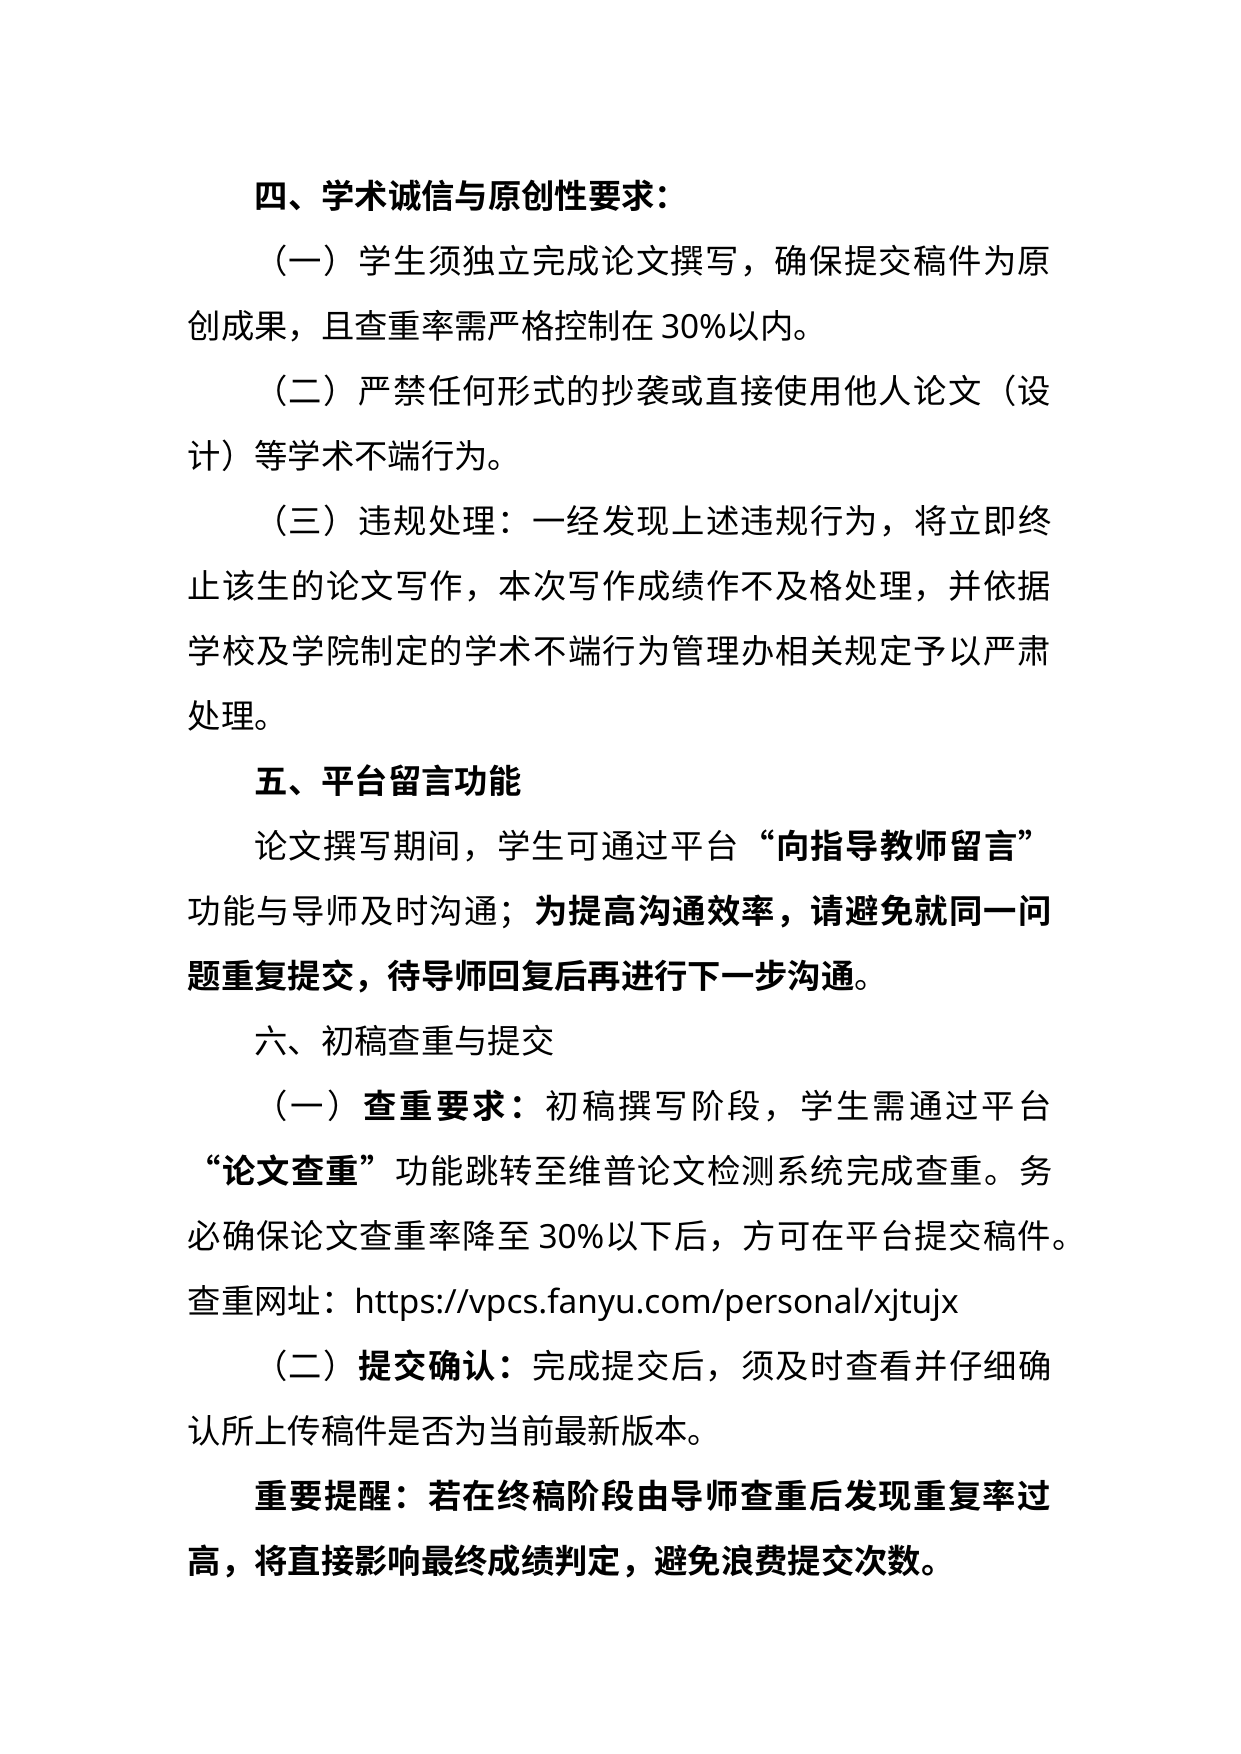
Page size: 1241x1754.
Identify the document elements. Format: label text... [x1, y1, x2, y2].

text 论文撰写期间，学生可通过平台“向指导教师留言”功能与导师及时沟通；为提高沟通效率，请避免就同一问题重复提交，待导师回复后再进行下一步沟通。 [187, 812, 1053, 1007]
text 重要提醒：若在终稿阶段由导师查重后发现重复率过高，将直接影响最终成绩判定，避免浪费提交次数。 [187, 1462, 1053, 1592]
text （三）违规处理：一经发现上述违规行为，将立即终止该生的论文写作，本次写作成绩作不及格处理，并依据学校及学院制定的学术不端行为管理办相关规定予以严肃处理。 [187, 487, 1053, 747]
text （一）学生须独立完成论文撰写，确保提交稿件为原创成果，且查重率需严格控制在30%以内。 [187, 227, 1053, 357]
text （一）查重要求：初稿撰写阶段，学生需通过平台“论文查重”功能跳转至维普论文检测系统完成查重。务必确保论文查重率降至30%以下后，方可在平台提交稿件。查重网址：https://vpcs.fanyu.com/personal/xjtujx [187, 1072, 1053, 1332]
text （二）提交确认：完成提交后，须及时查看并仔细确认所上传稿件是否为当前最新版本。 [187, 1332, 1053, 1462]
text 五、平台留言功能 [187, 747, 1053, 812]
text 四、学术诚信与原创性要求： [187, 162, 1053, 227]
text 六、初稿查重与提交 [187, 1007, 1053, 1072]
text （二）严禁任何形式的抄袭或直接使用他人论文（设计）等学术不端行为。 [187, 357, 1053, 487]
